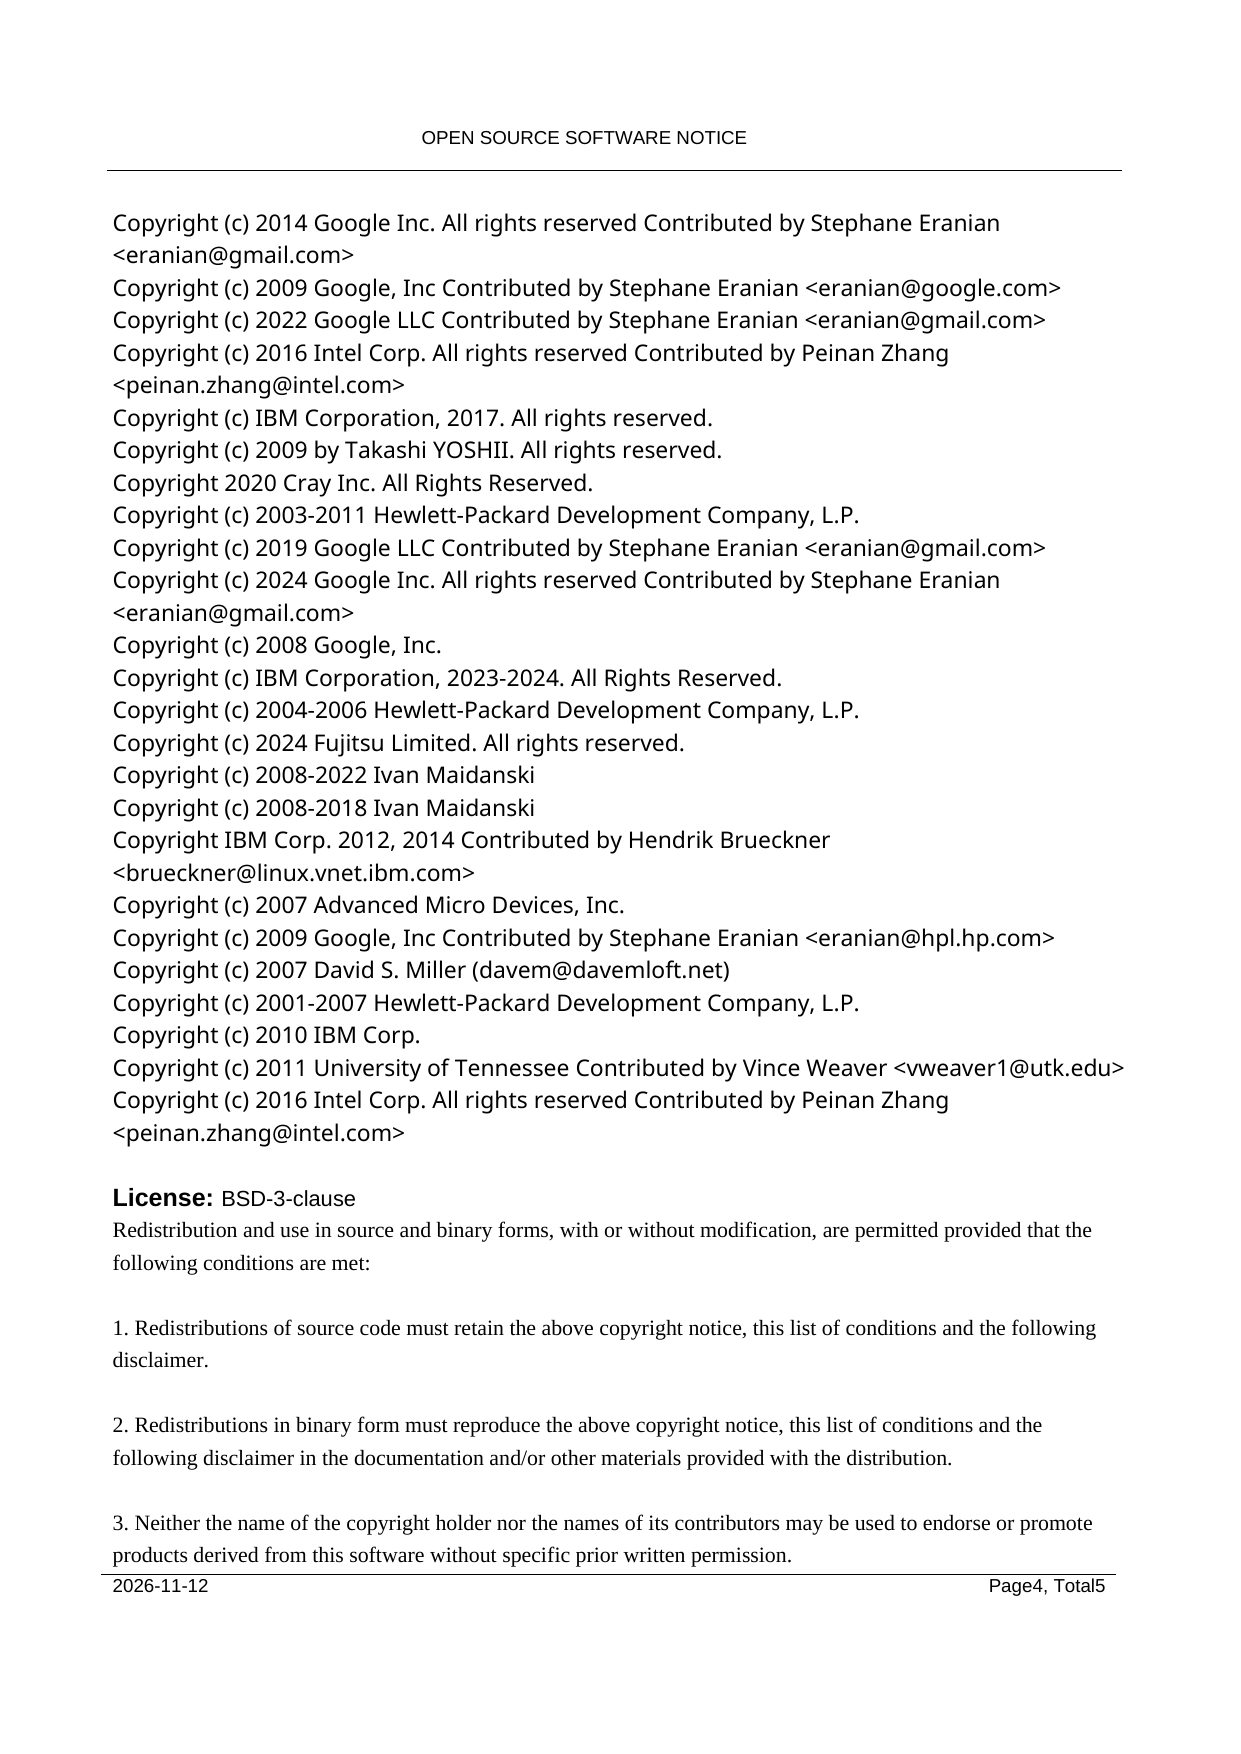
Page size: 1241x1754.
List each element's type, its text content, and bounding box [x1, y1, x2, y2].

text License: BSD-3-clause [112, 1181, 1128, 1214]
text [112, 206, 1128, 1181]
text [112, 1214, 1128, 1571]
